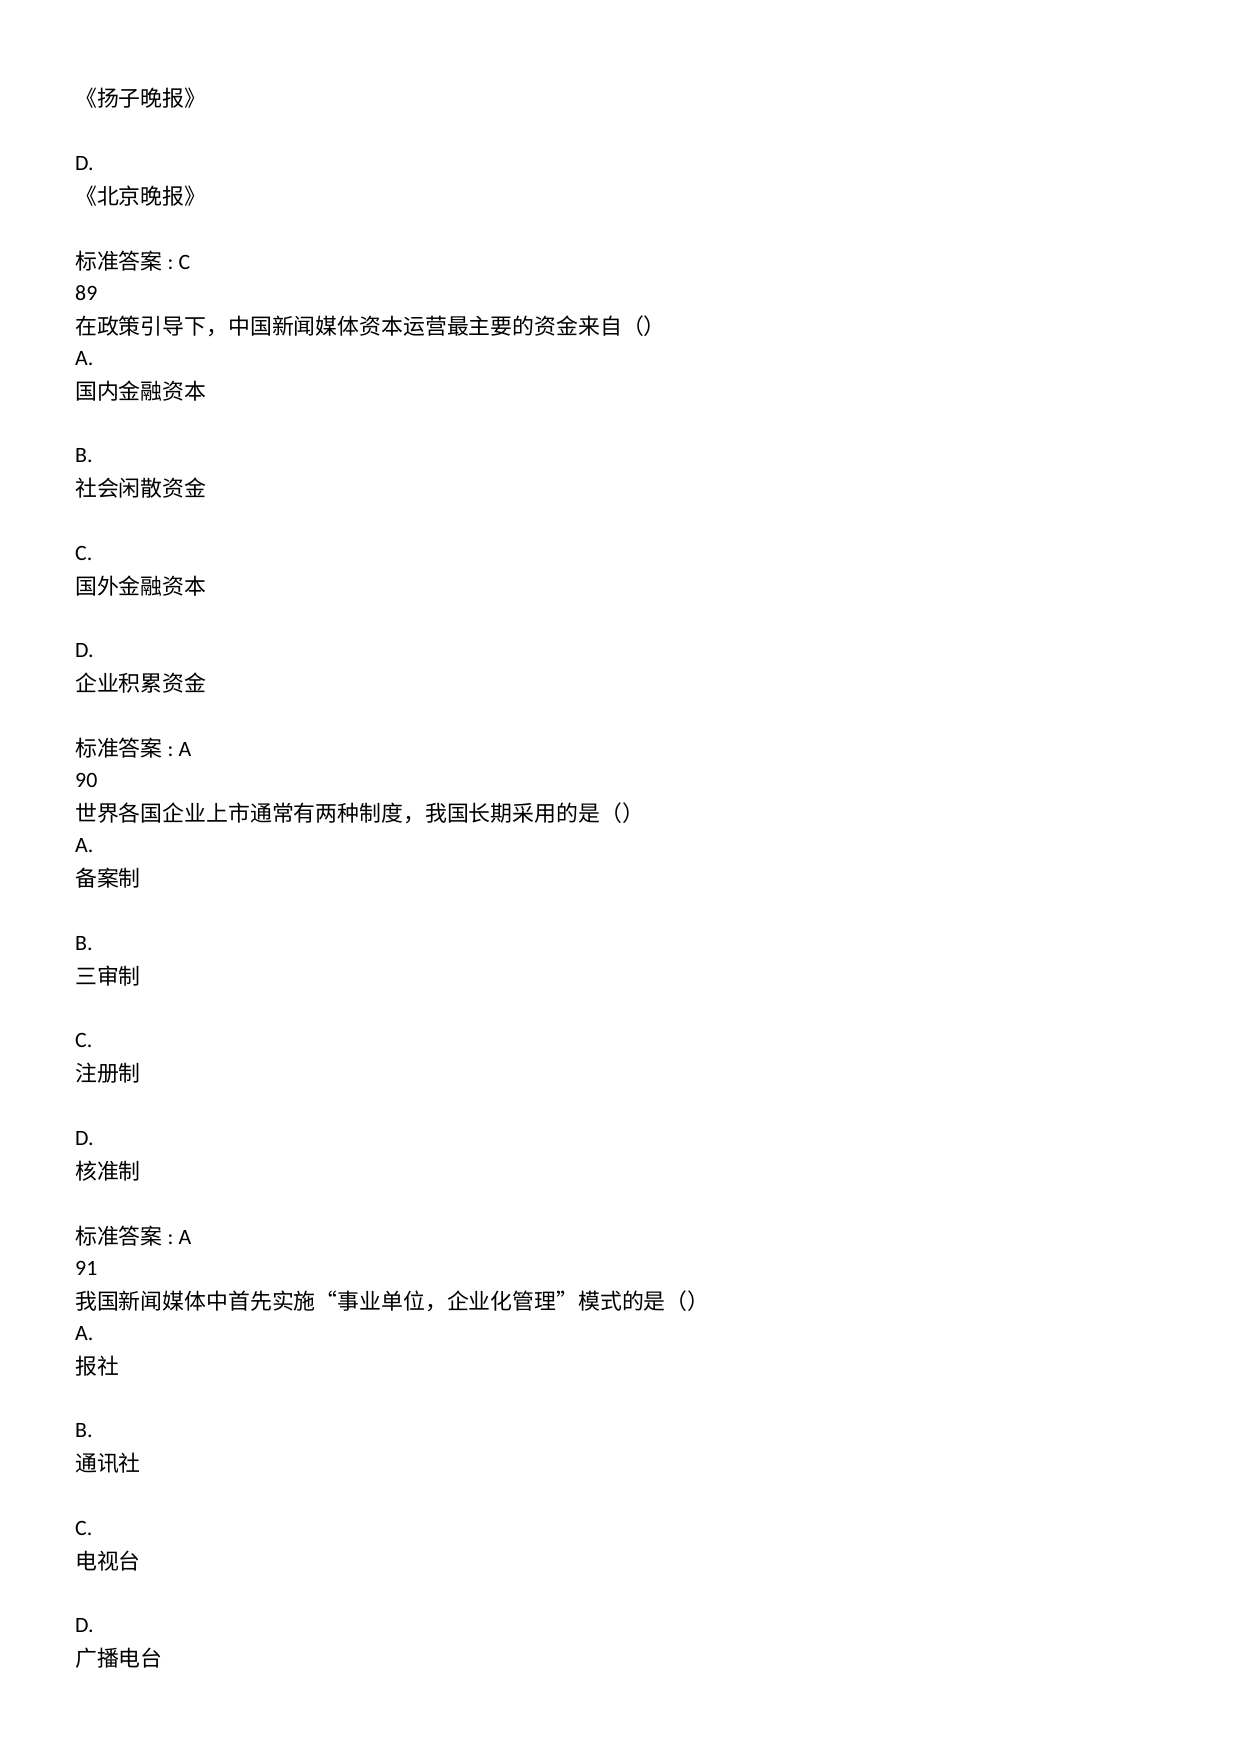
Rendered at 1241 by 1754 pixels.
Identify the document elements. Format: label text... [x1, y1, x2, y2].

text D. [75, 633, 1165, 666]
text B. [75, 438, 1165, 471]
text 广播电台 [75, 1641, 1165, 1673]
text 国内金融资本 [75, 373, 1165, 406]
text 世界各国企业上市通常有两种制度，我国长期采用的是（） [75, 796, 1165, 828]
text D. [75, 146, 1165, 178]
text 企业积累资金 [75, 666, 1165, 698]
text A. [75, 341, 1165, 373]
text B. [75, 926, 1165, 958]
text 备案制 [75, 861, 1165, 893]
text 电视台 [75, 1543, 1165, 1576]
text 《扬子晚报》 [75, 81, 1165, 113]
text 国外金融资本 [75, 568, 1165, 601]
text A. [75, 828, 1165, 861]
text 89 [75, 276, 1165, 308]
text A. [75, 1316, 1165, 1348]
text 社会闲散资金 [75, 471, 1165, 503]
text 三审制 [75, 958, 1165, 991]
text 标准答案 : A [75, 731, 1165, 763]
text 注册制 [75, 1056, 1165, 1088]
text 91 [75, 1251, 1165, 1283]
text 我国新闻媒体中首先实施“事业单位，企业化管理”模式的是（） [75, 1283, 1165, 1316]
text C. [75, 536, 1165, 568]
text 90 [75, 763, 1165, 796]
text 在政策引导下，中国新闻媒体资本运营最主要的资金来自（） [75, 308, 1165, 341]
text D. [75, 1608, 1165, 1641]
text B. [75, 1413, 1165, 1446]
text C. [75, 1023, 1165, 1056]
text 报社 [75, 1348, 1165, 1381]
text 通讯社 [75, 1446, 1165, 1478]
text 标准答案 : A [75, 1218, 1165, 1251]
text 核准制 [75, 1153, 1165, 1186]
text 《北京晚报》 [75, 178, 1165, 211]
text 标准答案 : C [75, 243, 1165, 276]
text D. [75, 1121, 1165, 1153]
text C. [75, 1511, 1165, 1543]
